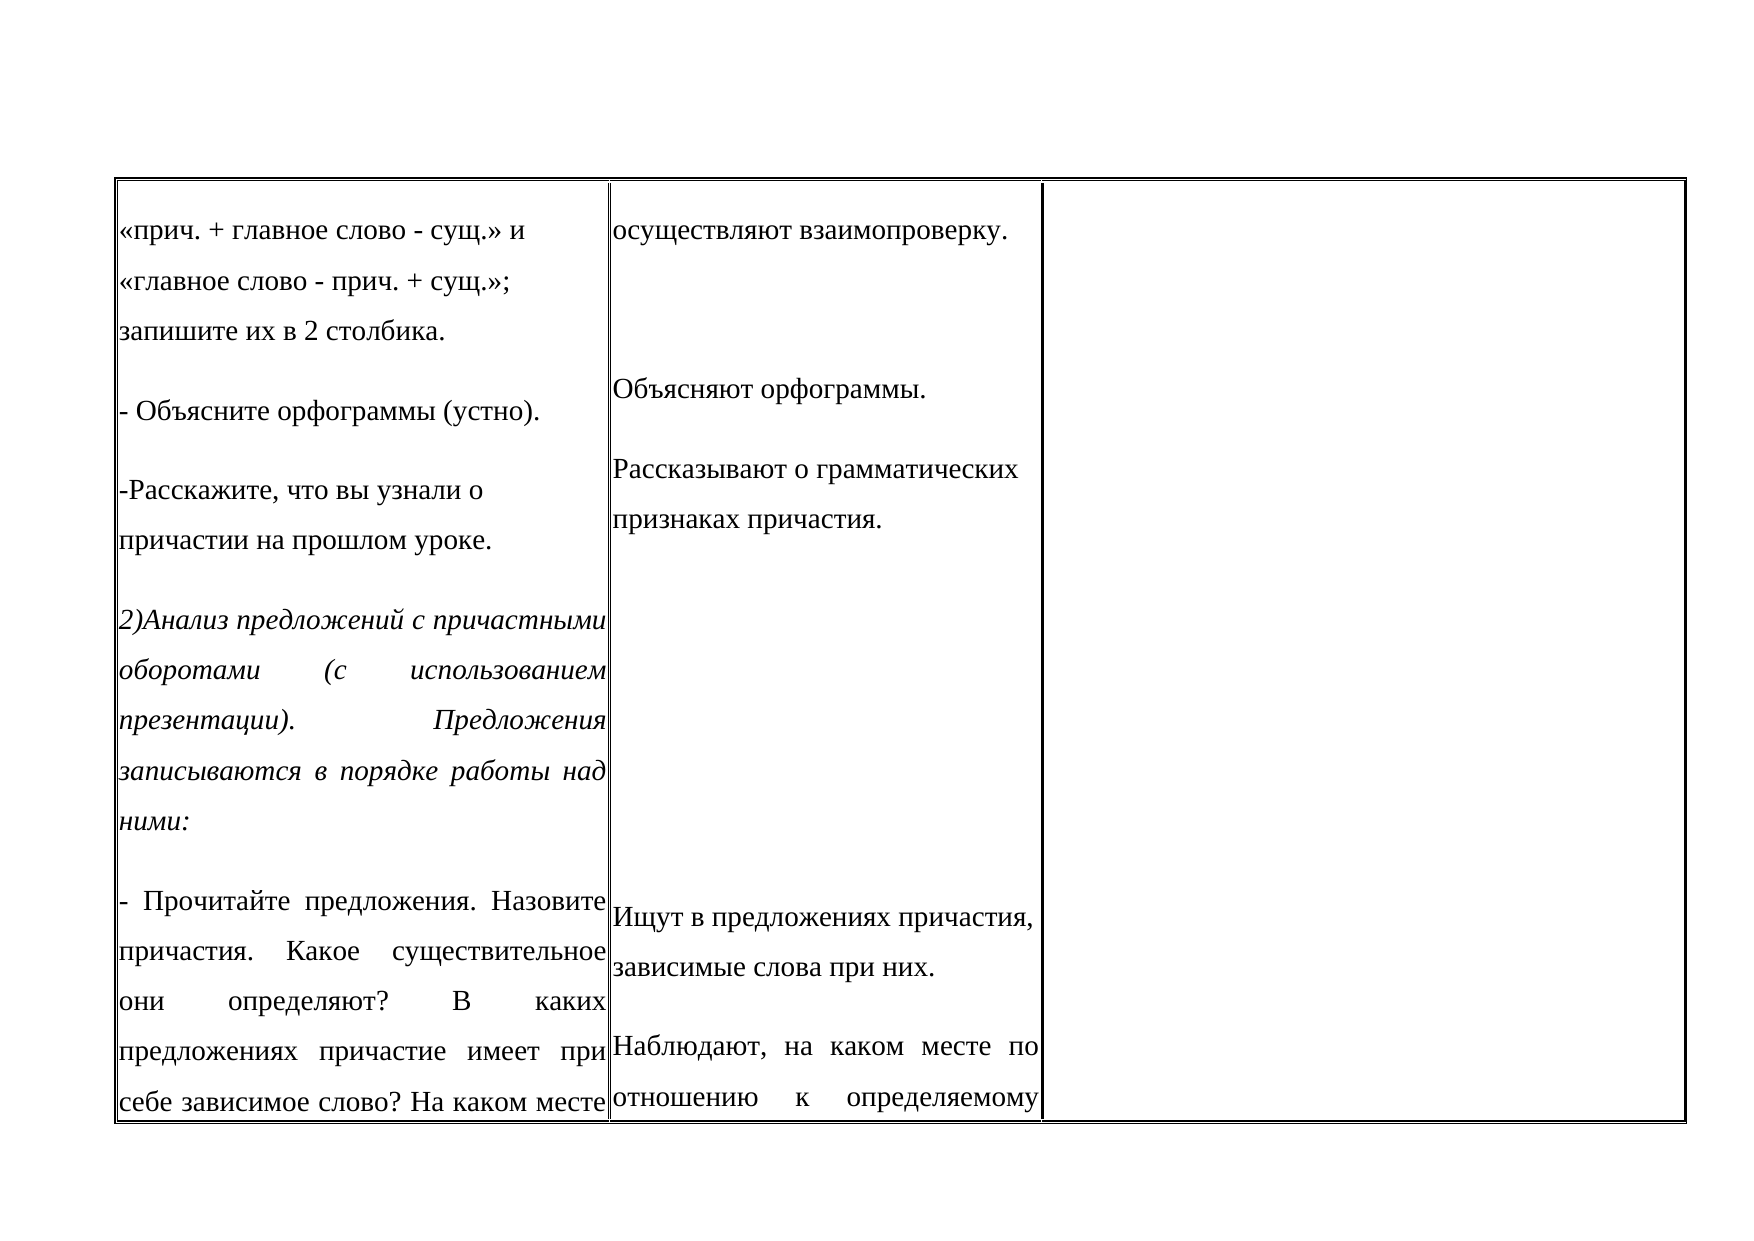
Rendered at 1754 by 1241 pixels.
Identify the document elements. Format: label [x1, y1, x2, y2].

table_cell [1042, 181, 1684, 1120]
table_cell [610, 179, 1042, 1120]
table_cell [118, 181, 609, 1120]
